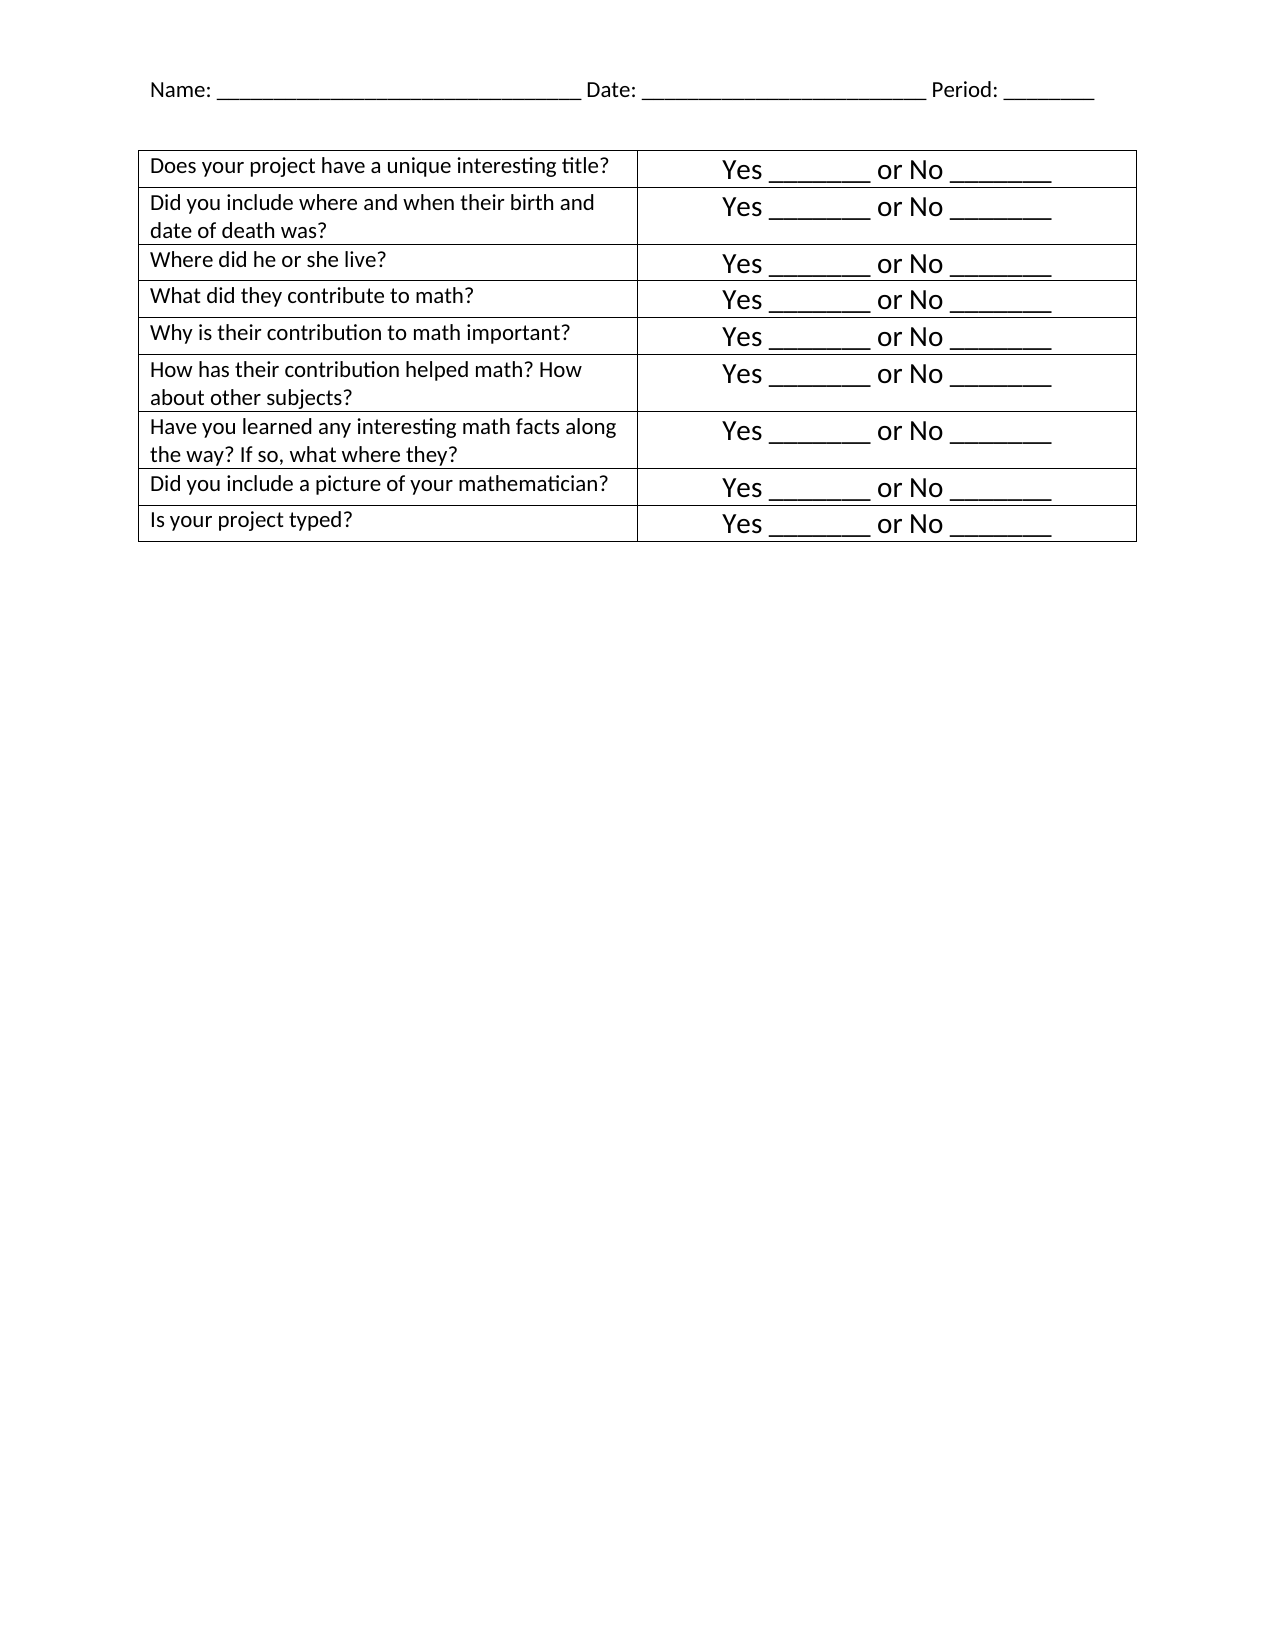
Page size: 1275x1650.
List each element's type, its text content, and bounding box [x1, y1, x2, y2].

table_cell Did you include where and when their birth and date of death was? [139, 188, 637, 244]
table_cell Is your project typed? [139, 506, 637, 541]
table_cell How has their contribution helped math? How about other subjects? [139, 355, 637, 411]
table_cell What did they contribute to math? [139, 281, 637, 317]
table_cell Did you include a picture of your mathematician? [139, 469, 637, 504]
table_cell Yes _______ or No _______ [638, 412, 1136, 468]
table_header Yes _______ or No _______ [638, 151, 1136, 187]
table_cell Yes _______ or No _______ [638, 318, 1136, 354]
table_cell Yes _______ or No _______ [638, 281, 1136, 317]
table_cell Have you learned any interesting math facts along the way? If so, what where they? [139, 412, 637, 468]
table_cell Where did he or she live? [139, 245, 637, 280]
table_cell Yes _______ or No _______ [638, 469, 1136, 504]
table_cell Yes _______ or No _______ [638, 506, 1136, 541]
table_cell Yes _______ or No _______ [638, 188, 1136, 244]
table_header Does your project have a unique interesting title? [139, 151, 637, 187]
table_cell Why is their contribution to math important? [139, 318, 637, 354]
table_cell Yes _______ or No _______ [638, 355, 1136, 411]
table_cell Yes _______ or No _______ [638, 245, 1136, 280]
